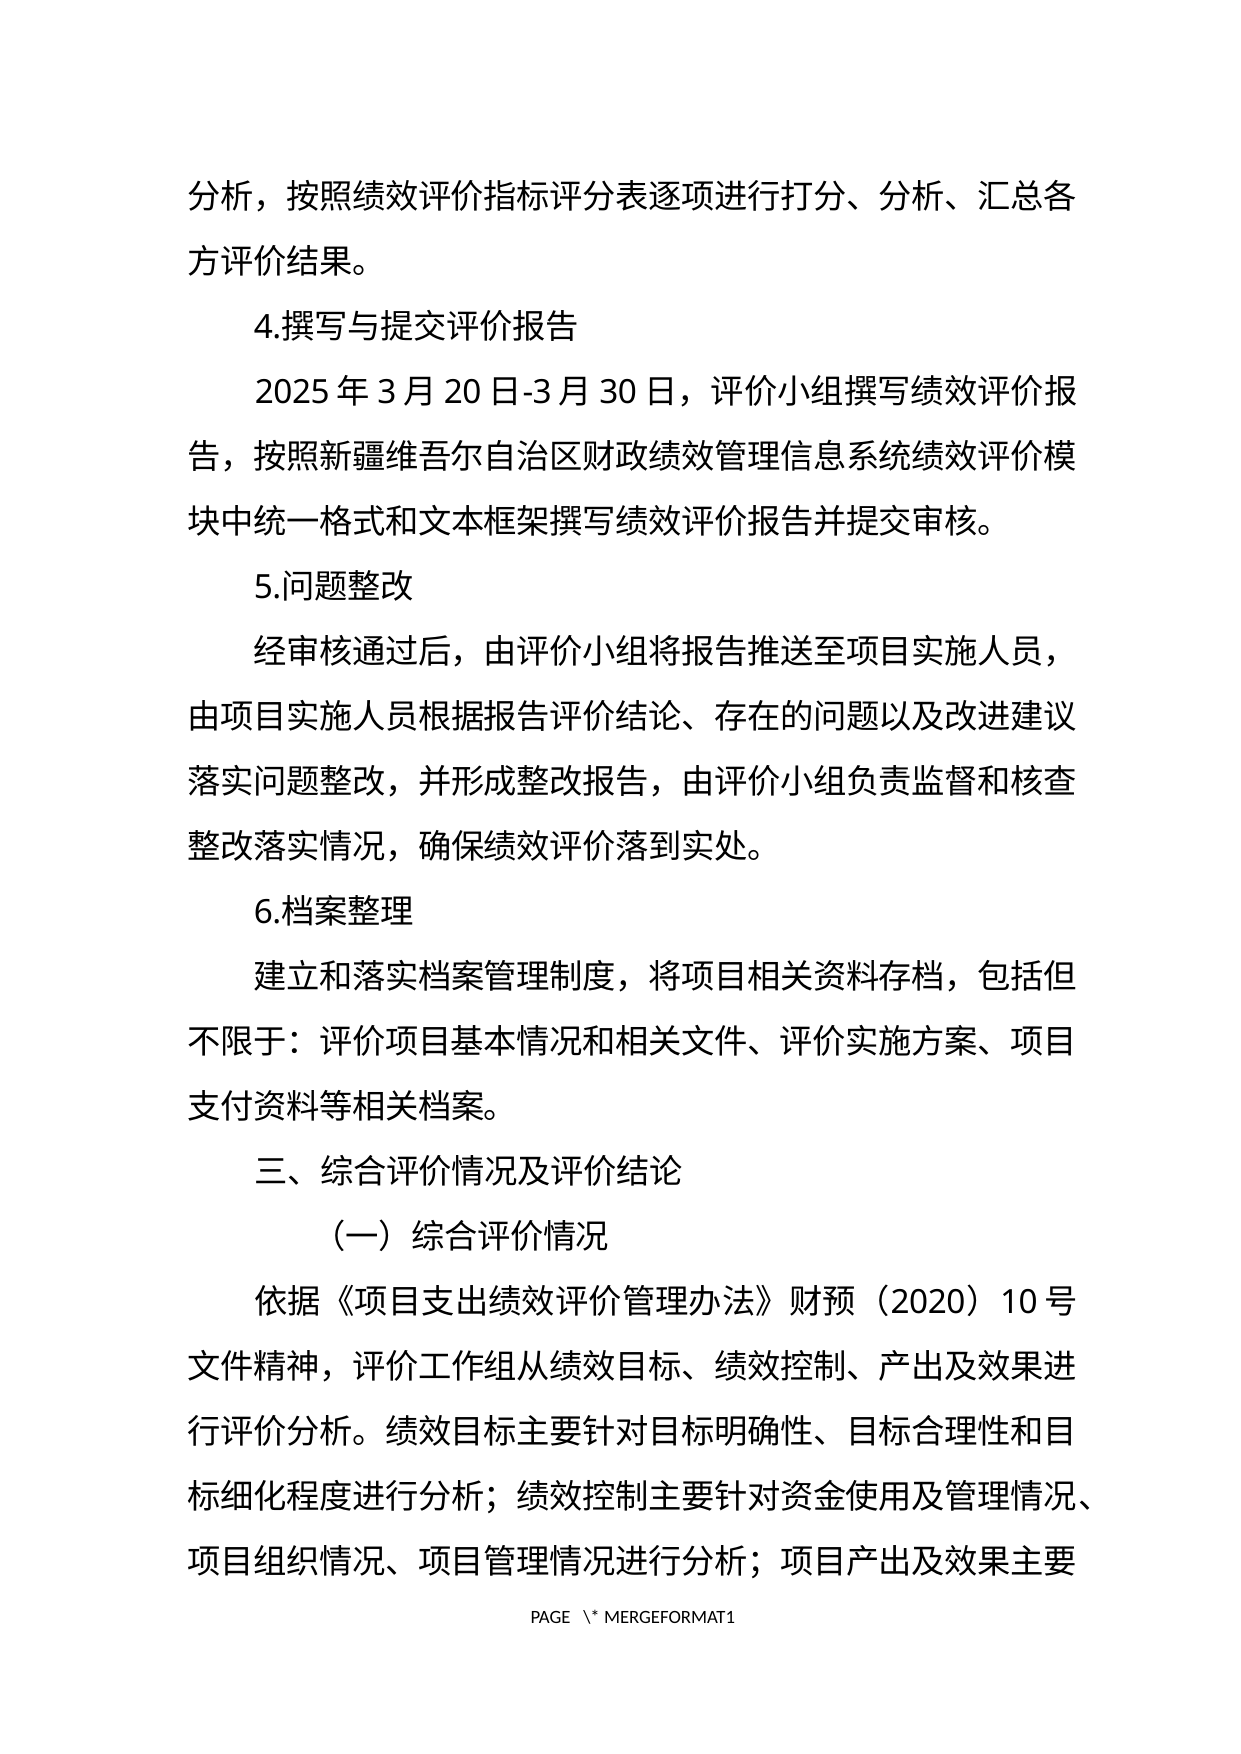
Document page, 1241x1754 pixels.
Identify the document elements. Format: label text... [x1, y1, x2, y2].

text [187, 162, 1078, 1137]
text 三、综合评价情况及评价结论 [187, 1137, 1078, 1202]
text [187, 1202, 1078, 1592]
